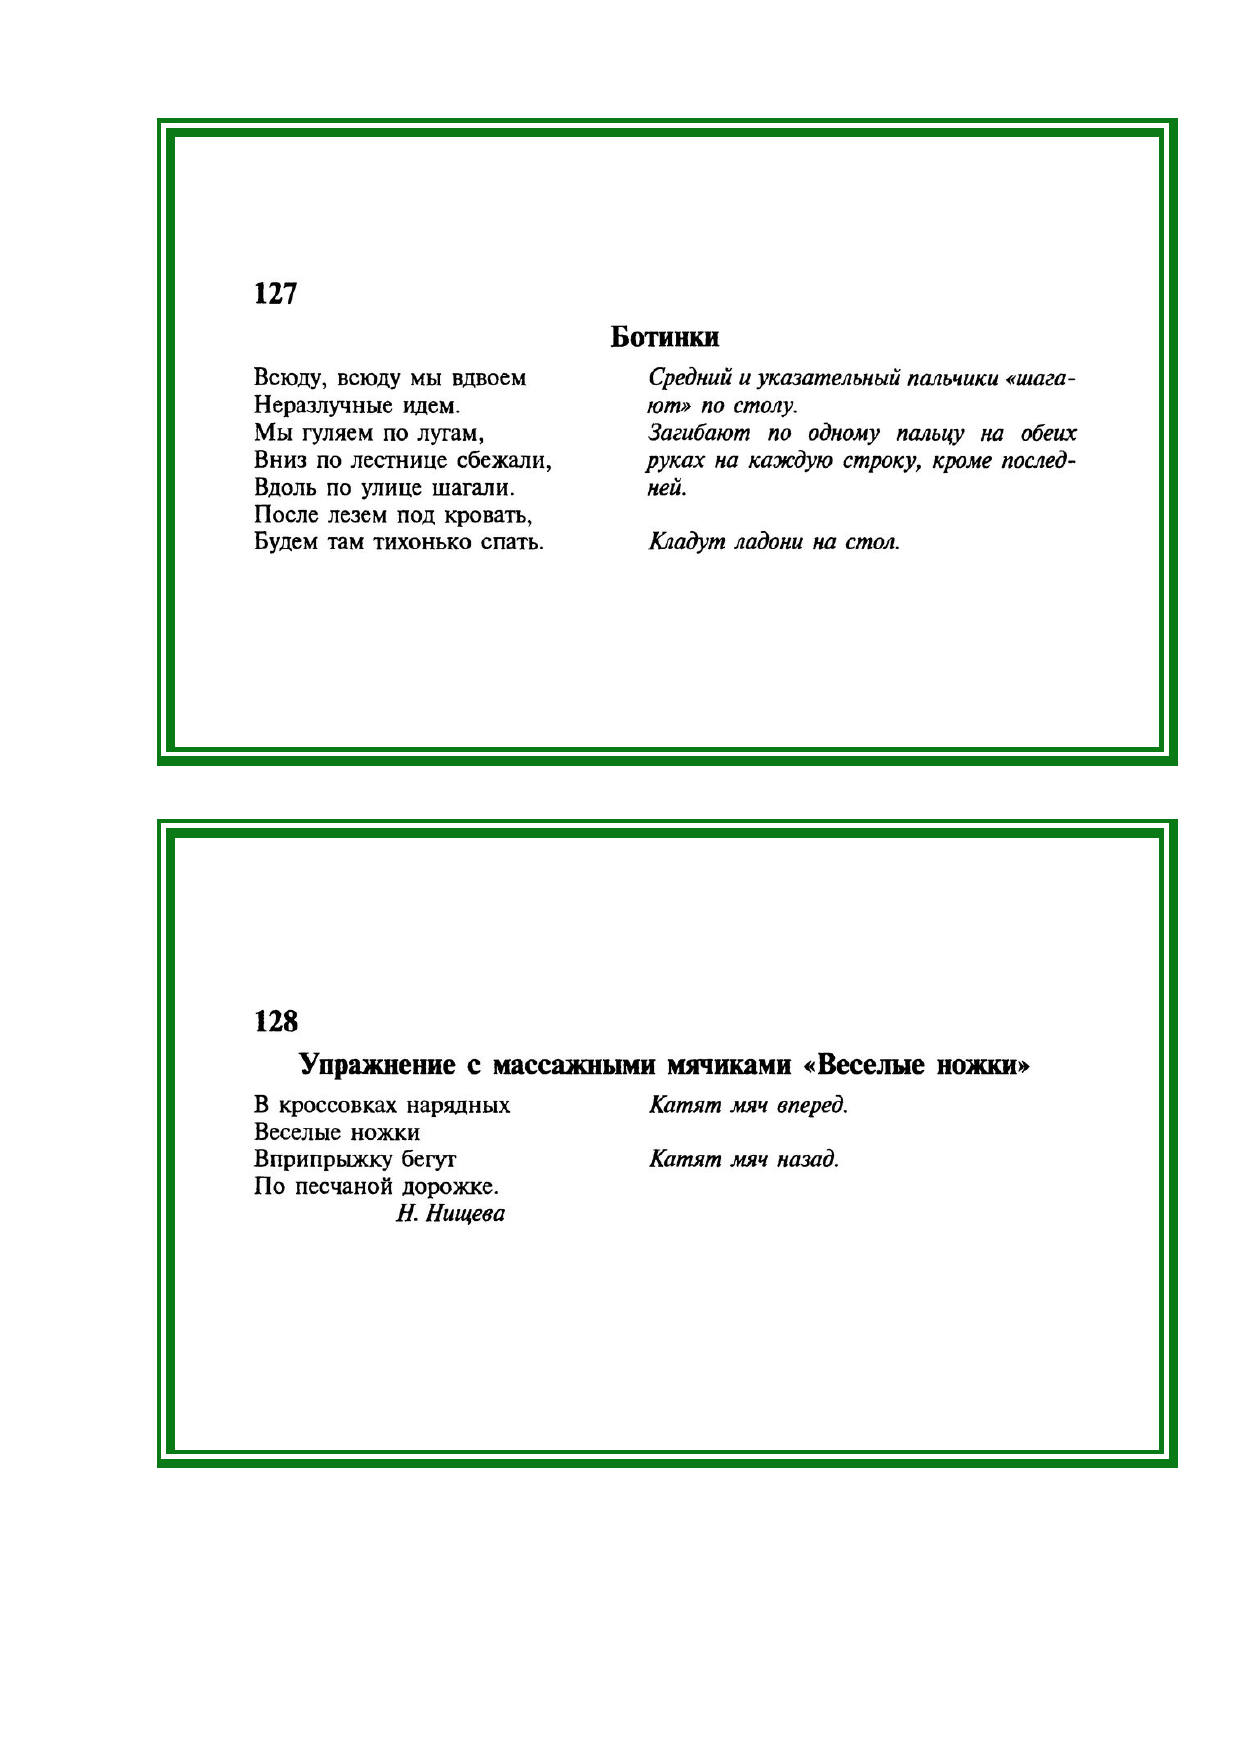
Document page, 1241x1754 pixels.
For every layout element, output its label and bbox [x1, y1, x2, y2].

table_header [166, 823, 1168, 1449]
table_header [166, 123, 1168, 747]
